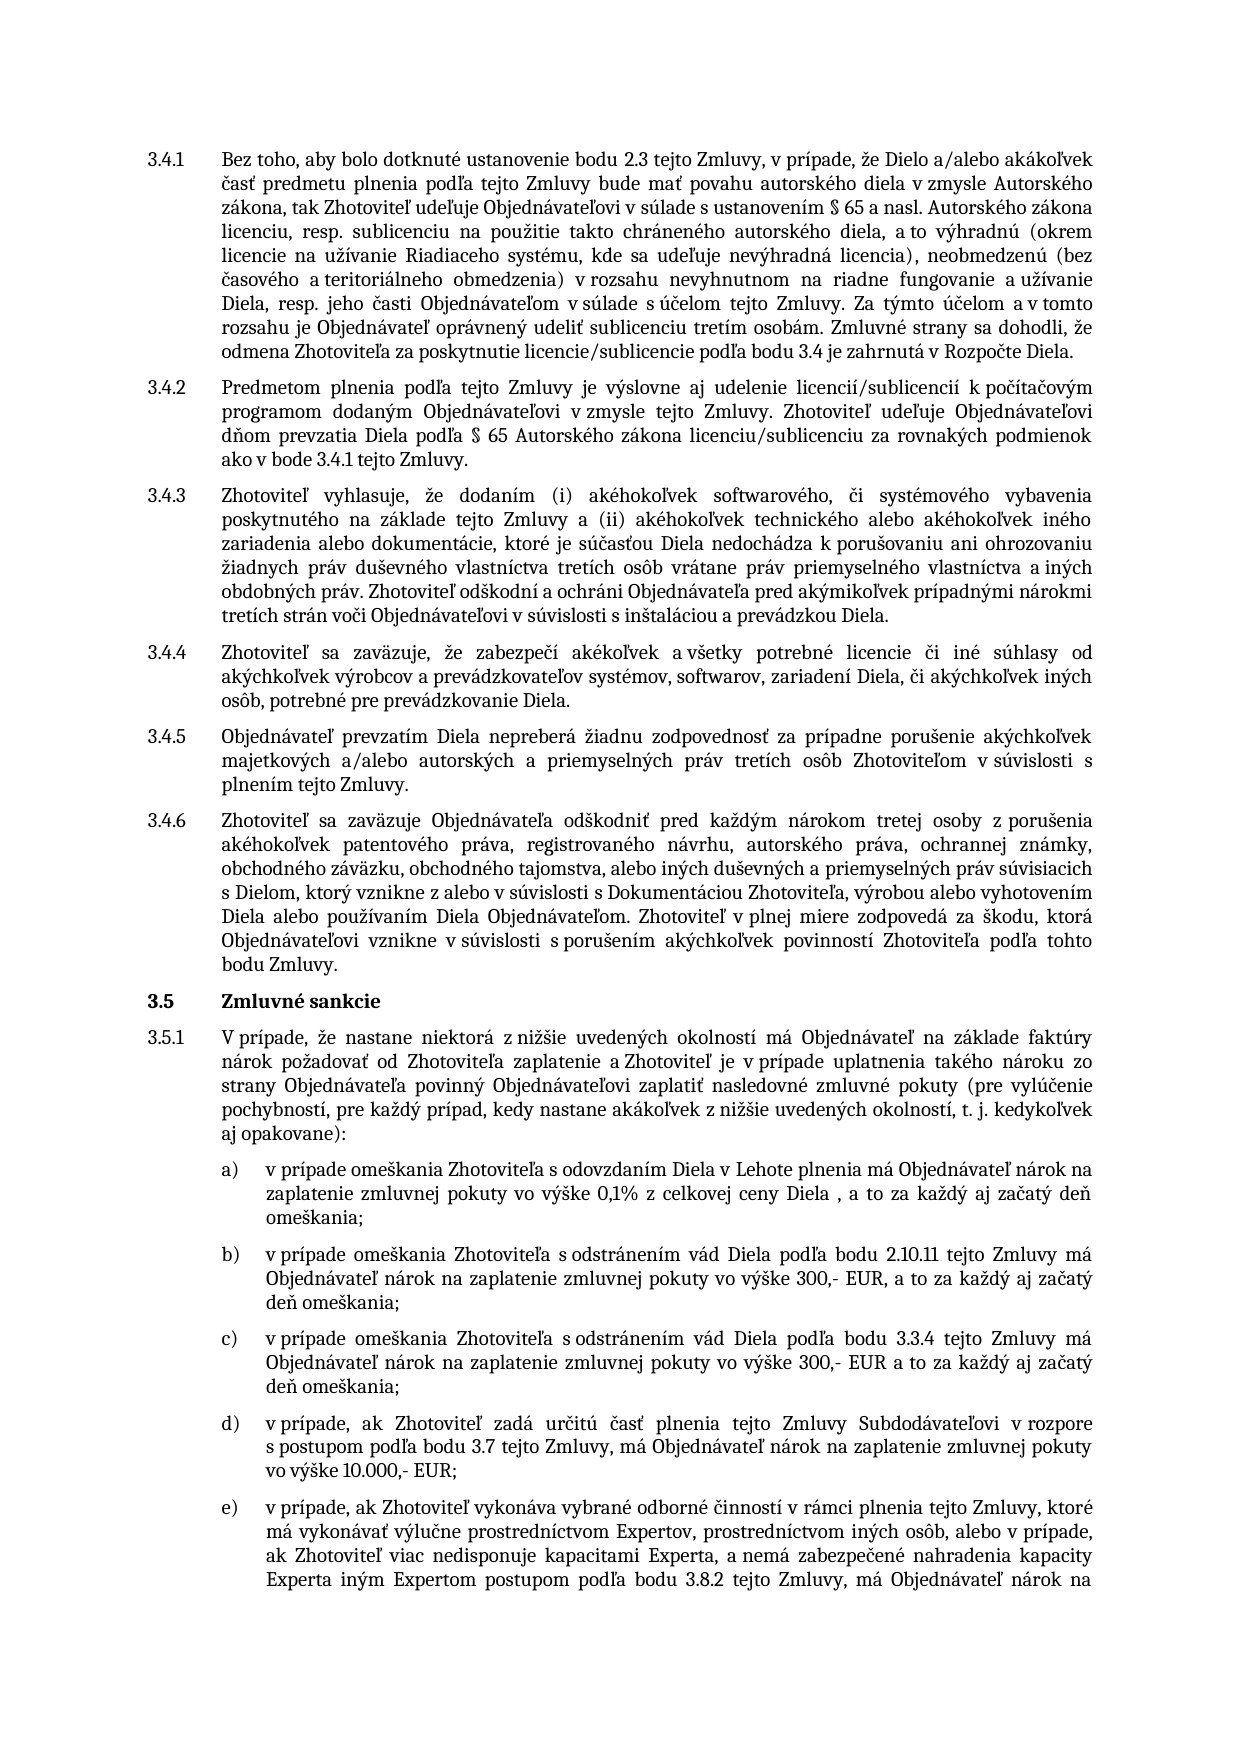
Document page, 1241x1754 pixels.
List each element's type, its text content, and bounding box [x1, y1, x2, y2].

list Predmetom plnenia podľa tejto Zmluvy je výslovne aj udelenie licencií/sublicencií k počítačovým programom dodaným Objednávateľovi v zmysle tejto Zmluvy. Zhotoviteľ udeľuje Objednávateľovi dňom prevzatia Diela podľa § 65 Autorského zákona licenciu/sublicenciu za rovnakých podmienok ako v bode 3.4.1 tejto Zmluvy. [148, 376, 1093, 472]
list V prípade, že nastane niektorá z nižšie uvedených okolností má Objednávateľ na základe faktúry nárok požadovať od Zhotoviteľa zaplatenie a Zhotoviteľ je v prípade uplatnenia takého nároku zo strany Objednávateľa povinný Objednávateľovi zaplatiť nasledovné zmluvné pokuty (pre vylúčenie pochybností, pre každý prípad, kedy nastane akákoľvek z nižšie uvedených okolností, t. j. kedykoľvek aj opakovane): [148, 1026, 1093, 1146]
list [221, 1496, 1093, 1591]
list v prípade omeškania Zhotoviteľa s odovzdaním Diela v Lehote plnenia má Objednávateľ nárok na zaplatenie zmluvnej pokuty vo výške 0,1% z celkovej ceny Diela , a to za každý aj začatý deň omeškania; [221, 1158, 1093, 1230]
list Zhotoviteľ vyhlasuje, že dodaním (i) akéhokoľvek softwarového, či systémového vybavenia poskytnutého na základe tejto Zmluvy a (ii) akéhokoľvek technického alebo akéhokoľvek iného zariadenia alebo dokumentácie, ktoré je súčasťou Diela nedochádza k porušovaniu ani ohrozovaniu žiadnych práv duševného vlastníctva tretích osôb vrátane práv priemyselného vlastníctva a iných obdobných práv. Zhotoviteľ odškodní a ochráni Objednávateľa pred akýmikoľvek prípadnými nárokmi tretích strán voči Objednávateľovi v súvislosti s inštaláciou a prevádzkou Diela. [148, 484, 1093, 628]
list v prípade, ak Zhotoviteľ zadá určitú časť plnenia tejto Zmluvy Subdodávateľovi v rozpore s postupom podľa bodu 3.7 tejto Zmluvy, má Objednávateľ nárok na zaplatenie zmluvnej pokuty vo výške 10.000,- EUR; [221, 1411, 1093, 1483]
list Zmluvné sankcie [148, 989, 1093, 1013]
list Zhotoviteľ sa zaväzuje, že zabezpečí akékoľvek a všetky potrebné licencie či iné súhlasy od akýchkoľvek výrobcov a prevádzkovateľov systémov, softwarov, zariadení Diela, či akýchkoľvek iných osôb, potrebné pre prevádzkovanie Diela. [148, 640, 1093, 712]
list Zhotoviteľ sa zaväzuje Objednávateľa odškodniť pred každým nárokom tretej osoby z porušenia akéhokoľvek patentového práva, registrovaného návrhu, autorského práva, ochrannej známky, obchodného záväzku, obchodného tajomstva, alebo iných duševných a priemyselných práv súvisiacich s Dielom, ktorý vznikne z alebo v súvislosti s Dokumentáciou Zhotoviteľa, výrobou alebo vyhotovením Diela alebo používaním Diela Objednávateľom. Zhotoviteľ v plnej miere zodpovedá za škodu, ktorá Objednávateľovi vznikne v súvislosti s porušením akýchkoľvek povinností Zhotoviteľa podľa tohto bodu Zmluvy. [148, 809, 1093, 977]
list v prípade omeškania Zhotoviteľa s odstránením vád Diela podľa bodu 3.3.4 tejto Zmluvy má Objednávateľ nárok na zaplatenie zmluvnej pokuty vo výške 300,- EUR a to za každý aj začatý deň omeškania; [221, 1327, 1093, 1399]
list v prípade omeškania Zhotoviteľa s odstránením vád Diela podľa bodu 2.10.11 tejto Zmluvy má Objednávateľ nárok na zaplatenie zmluvnej pokuty vo výške 300,- EUR, a to za každý aj začatý deň omeškania; [221, 1242, 1093, 1314]
list Bez toho, aby bolo dotknuté ustanovenie bodu 2.3 tejto Zmluvy, v prípade, že Dielo a/alebo akákoľvek časť predmetu plnenia podľa tejto Zmluvy bude mať povahu autorského diela v zmysle Autorského zákona, tak Zhotoviteľ udeľuje Objednávateľovi v súlade s ustanovením § 65 a nasl. Autorského zákona licenciu, resp. sublicenciu na použitie takto chráneného autorského diela, a to výhradnú (okrem licencie na užívanie Riadiaceho systému, kde sa udeľuje nevýhradná licencia), neobmedzenú (bez časového a teritoriálneho obmedzenia) v rozsahu nevyhnutnom na riadne fungovanie a užívanie Diela, resp. jeho časti Objednávateľom v súlade s účelom tejto Zmluvy. Za týmto účelom a v tomto rozsahu je Objednávateľ oprávnený udeliť sublicenciu tretím osobám. Zmluvné strany sa dohodli, že odmena Zhotoviteľa za poskytnutie licencie/sublicencie podľa bodu 3.4 je zahrnutá v Rozpočte Diela. [148, 148, 1093, 363]
list Objednávateľ prevzatím Diela nepreberá žiadnu zodpovednosť za prípadne porušenie akýchkoľvek majetkových a/alebo autorských a priemyselných práv tretích osôb Zhotoviteľom v súvislosti s plnením tejto Zmluvy. [148, 725, 1093, 797]
